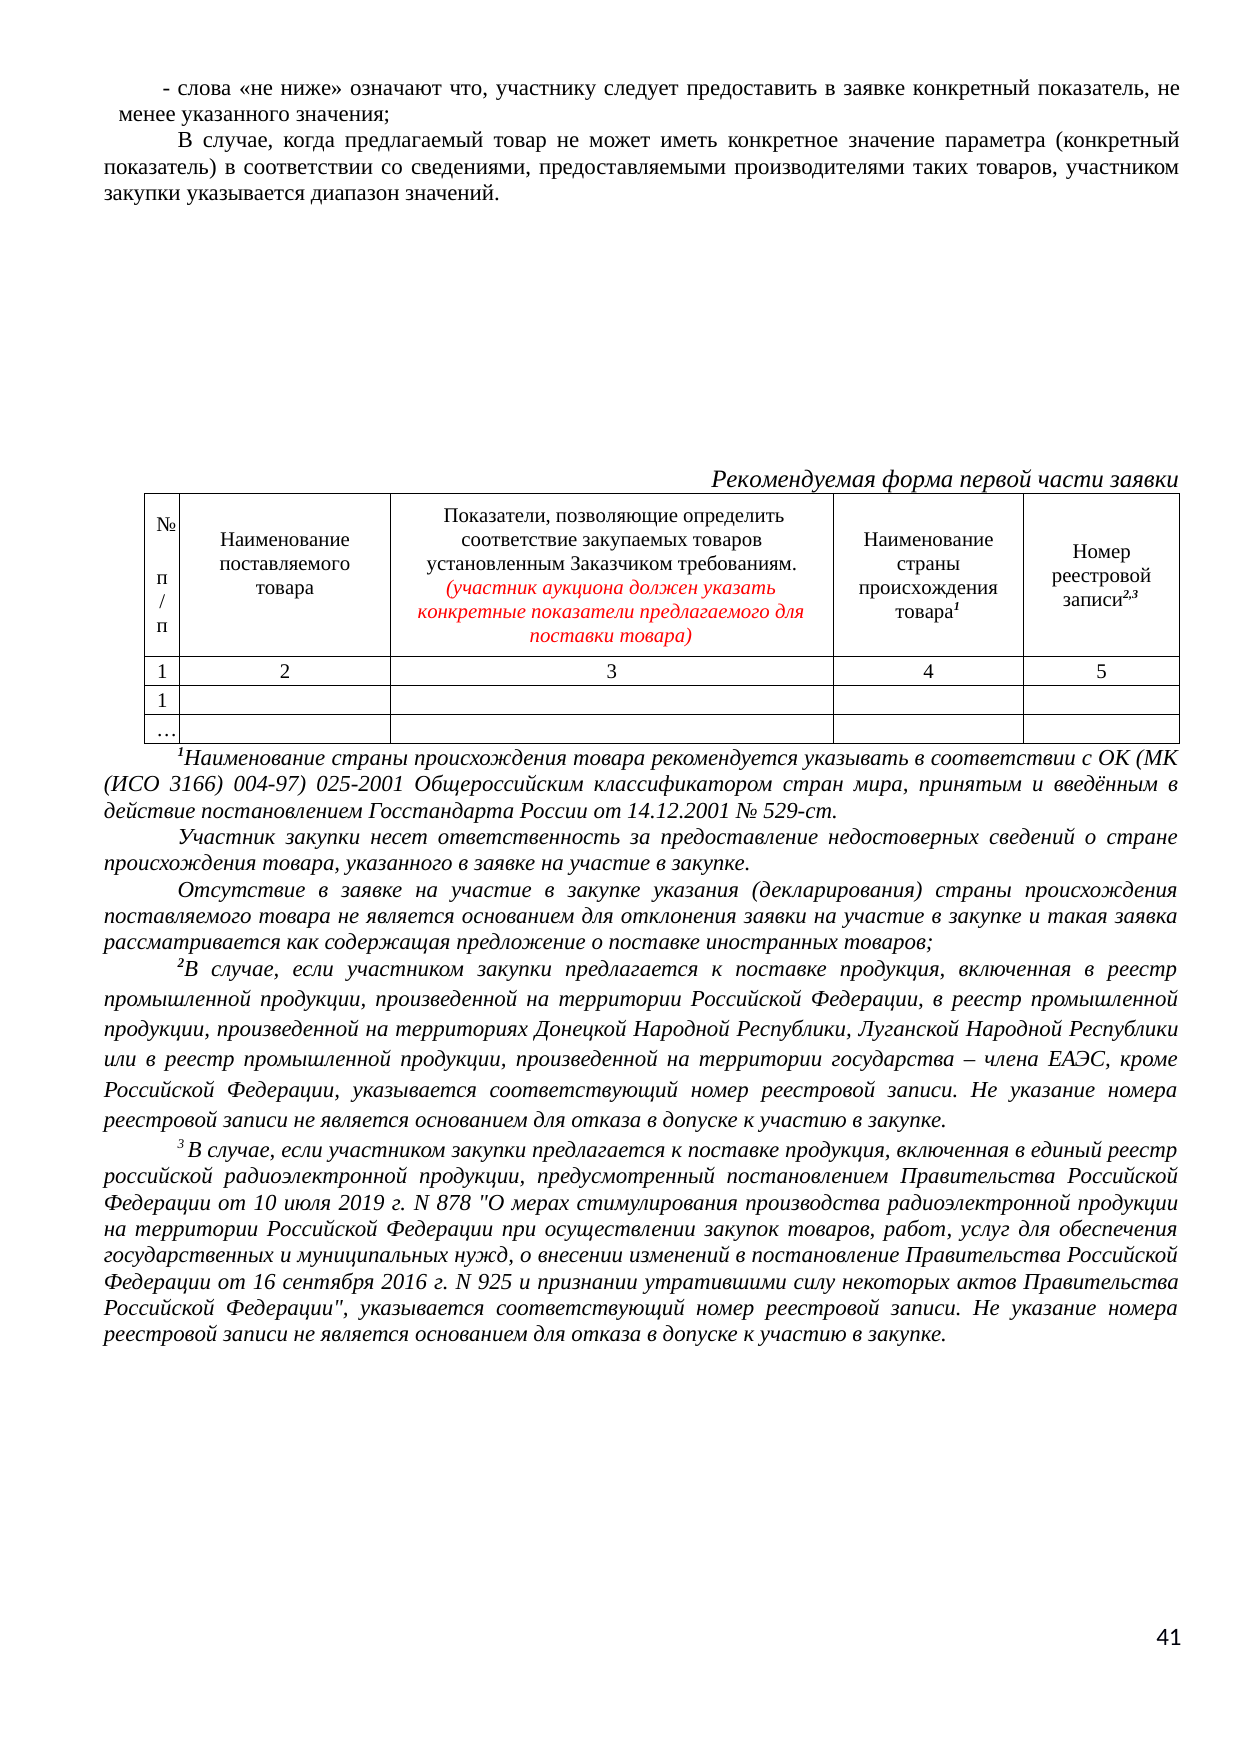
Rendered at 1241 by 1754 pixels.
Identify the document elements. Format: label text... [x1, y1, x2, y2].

table_cell [834, 715, 1023, 743]
table_cell [391, 715, 833, 743]
table_cell [180, 715, 390, 743]
text В случае, когда предлагаемый товар не может иметь конкретное значение параметра (конкретный показатель) в соответствии со сведениями, предоставляемыми производителями таких товаров, участником закупки указывается диапазон значений. [103, 127, 1181, 206]
table_cell 4 [834, 657, 1023, 685]
table_header № п/п [145, 494, 179, 656]
list слова «не ниже» означают что, участнику следует предоставить в заявке конкретный показатель, не менее указанного значения; [118, 74, 1181, 127]
table_cell 1 [145, 686, 179, 714]
table_header Показатели, позволяющие определить соответствие закупаемых товаров установленным Заказчиком требованиям. (участник аукциона должен указать конкретные показатели предлагаемого для поставки товара) [391, 494, 833, 656]
table_cell [834, 686, 1023, 714]
table_cell [1024, 715, 1179, 743]
text Рекомендуемая форма первой части заявки [103, 464, 1181, 493]
table_cell [391, 686, 833, 714]
text Участник закупки несет ответственность за предоставление недостоверных сведений о стране происхождения товара, указанного в заявке на участие в закупке. [103, 823, 1181, 876]
text Отсутствие в заявке на участие в закупке указания (декларирования) страны происхождения поставляемого товара не является основанием для отклонения заявки на участие в закупке и такая заявка рассматривается как содержащая предложение о поставке иностранных товаров; [103, 876, 1181, 955]
table_cell 5 [1024, 657, 1179, 685]
table_header Наименование поставляемого товара [180, 494, 390, 656]
text 1Наименование страны происхождения товара рекомендуется указывать в соответствии с ОК (МК (ИСО 3166) 004-97) 025-2001 Общероссийским классификатором стран мира, принятым и введённым в действие постановлением Госстандарта России от 14.12.2001 № 529-ст. [103, 744, 1181, 823]
table_header Номер реестровой записи2,3 [1024, 494, 1179, 656]
text 3 В случае, если участником закупки предлагается к поставке продукция, включенная в единый реестр российской радиоэлектронной продукции, предусмотренный постановлением Правительства Российской Федерации от 10 июля 2019 г. N 878 "О мерах стимулирования производства радиоэлектронной продукции на территории Российской Федерации при осуществлении закупок товаров, работ, услуг для обеспечения государственных и муниципальных нужд, о внесении изменений в постановление Правительства Российской Федерации от 16 сентября 2016 г. N 925 и признании утратившими силу некоторых актов Правительства Российской Федерации", указывается соответствующий номер реестровой записи. Не указание номера реестровой записи не является основанием для отказа в допуске к участию в закупке. [103, 1136, 1181, 1347]
table_cell 1 [145, 657, 179, 685]
table_cell [1024, 686, 1179, 714]
text 2В случае, если участником закупки предлагается к поставке продукция, включенная в реестр промышленной продукции, произведенной на территории Российской Федерации, в реестр промышленной продукции, произведенной на территориях Донецкой Народной Республики, Луганской Народной Республики или в реестр промышленной продукции, произведенной на территории государства – члена ЕАЭС, кроме Российской Федерации, указывается соответствующий номер реестровой записи. Не указание номера реестровой записи не является основанием для отказа в допуске к участию в закупке. [103, 955, 1181, 1132]
table_cell … [145, 715, 179, 743]
table_header Наименование страны происхождения товара1 [834, 494, 1023, 656]
table_cell 3 [391, 657, 833, 685]
table_cell 2 [180, 657, 390, 685]
table_cell [180, 686, 390, 714]
